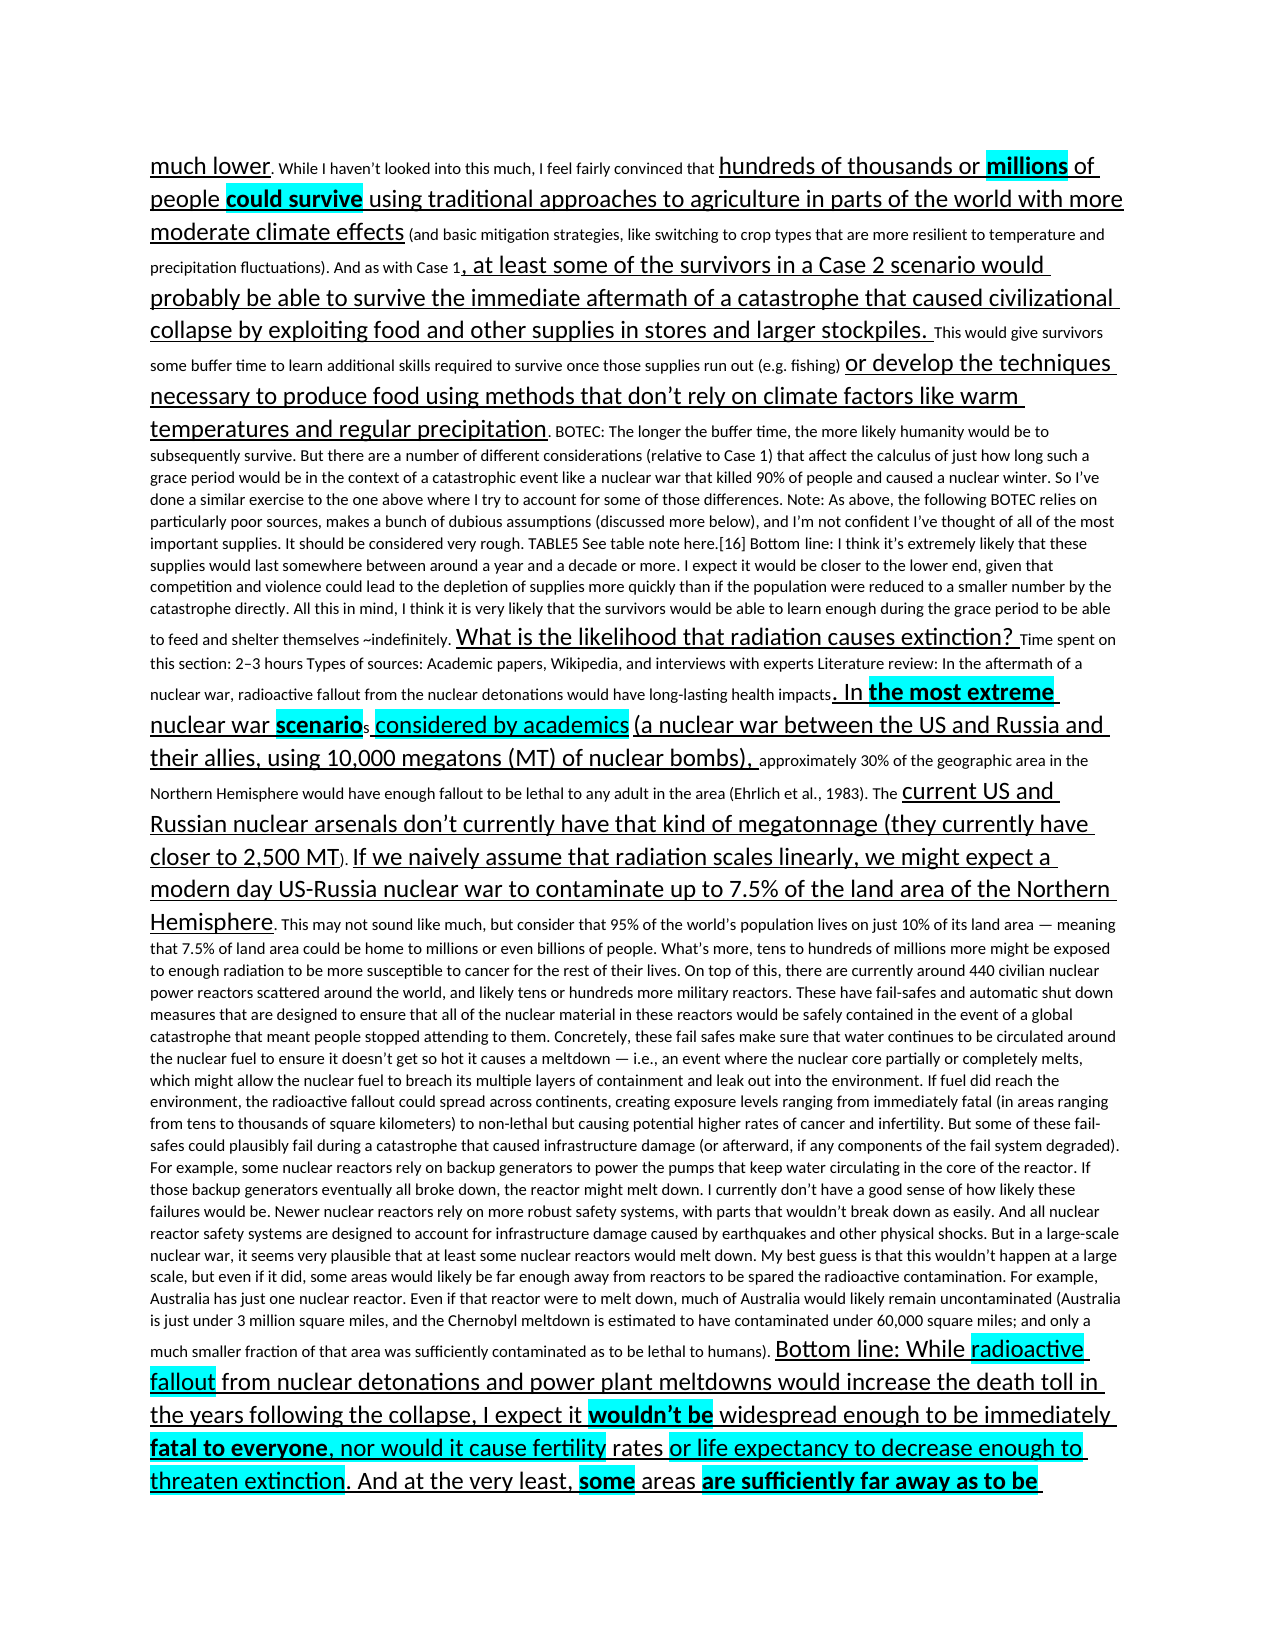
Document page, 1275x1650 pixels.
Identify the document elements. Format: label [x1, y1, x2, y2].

text [150, 150, 1125, 1495]
